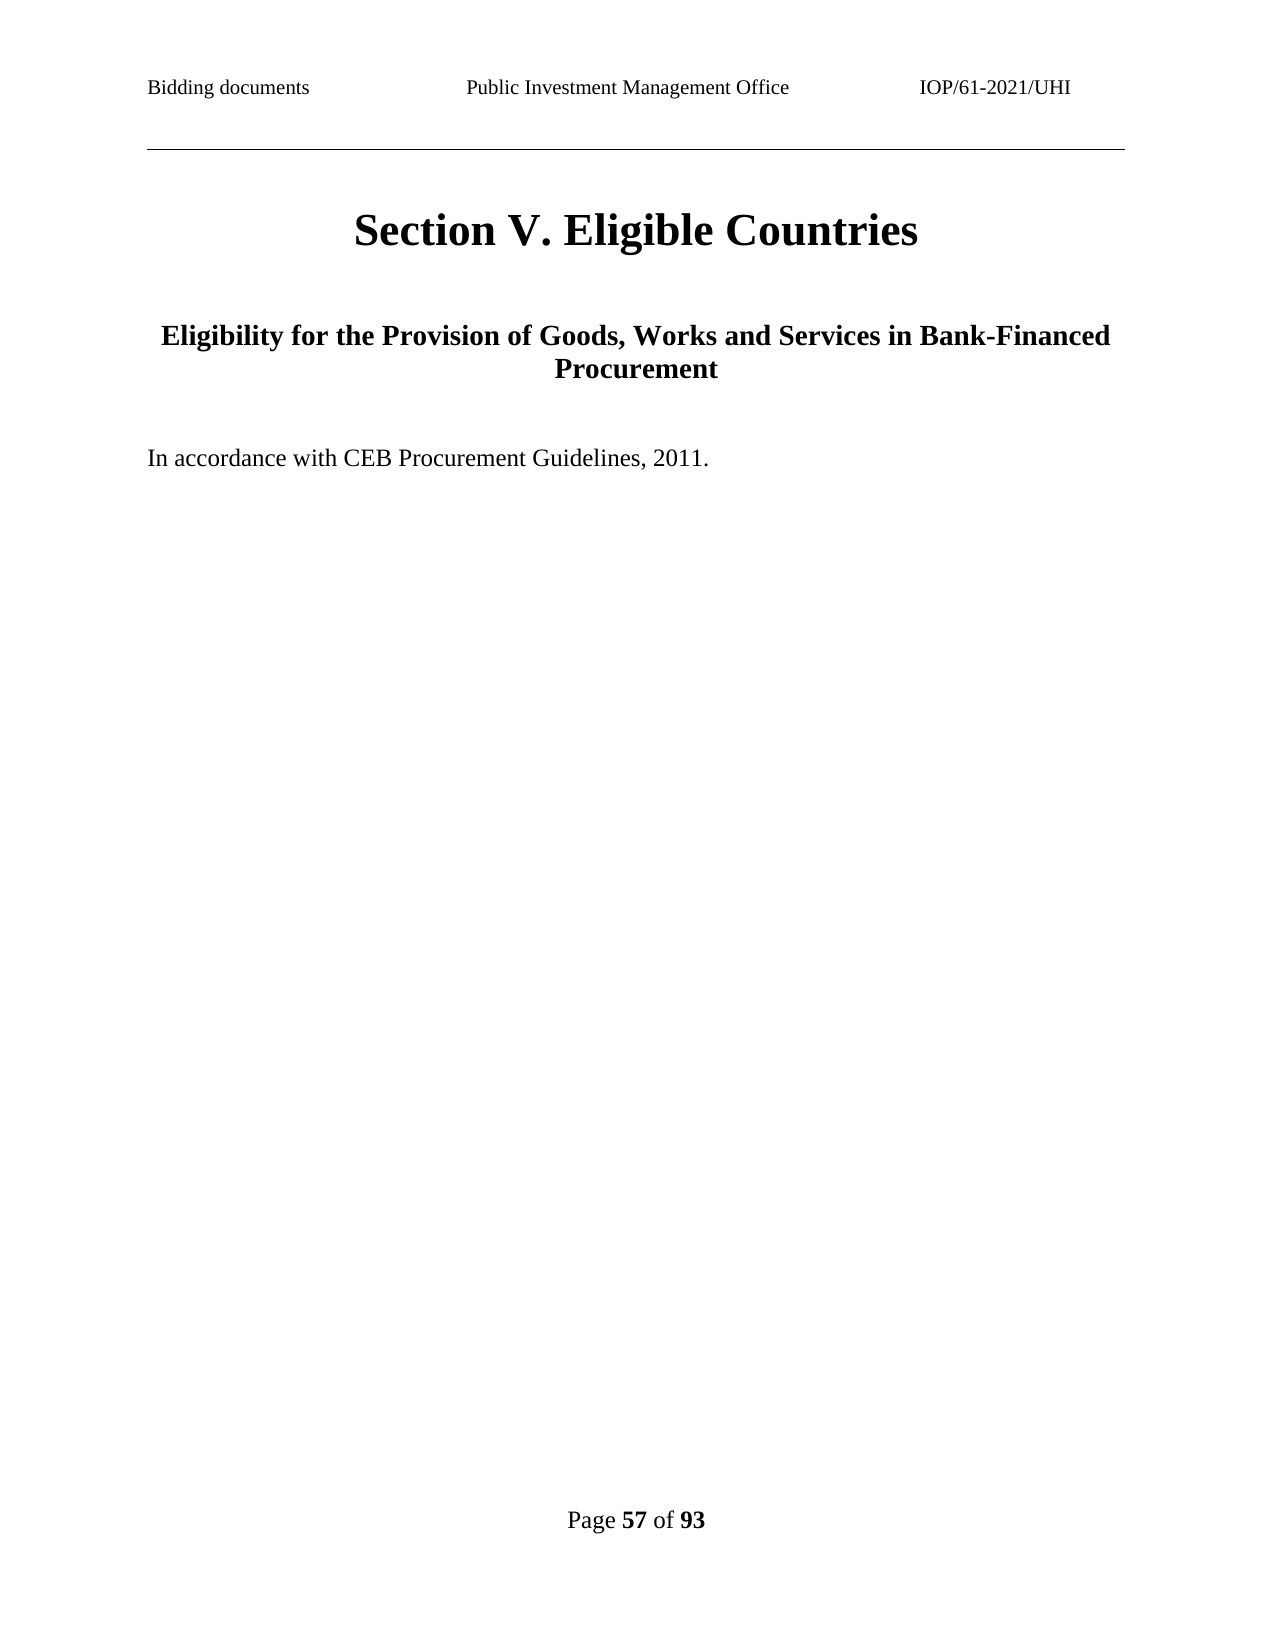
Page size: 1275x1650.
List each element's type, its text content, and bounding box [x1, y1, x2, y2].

text Eligibility for the Provision of Goods, Works and Services in Bank-Financed Procurement [147, 318, 1125, 385]
text In accordance with CEB Procurement Guidelines, 2011. [147, 443, 1125, 471]
subtitle Section V. Eligible Countries [147, 203, 1125, 256]
